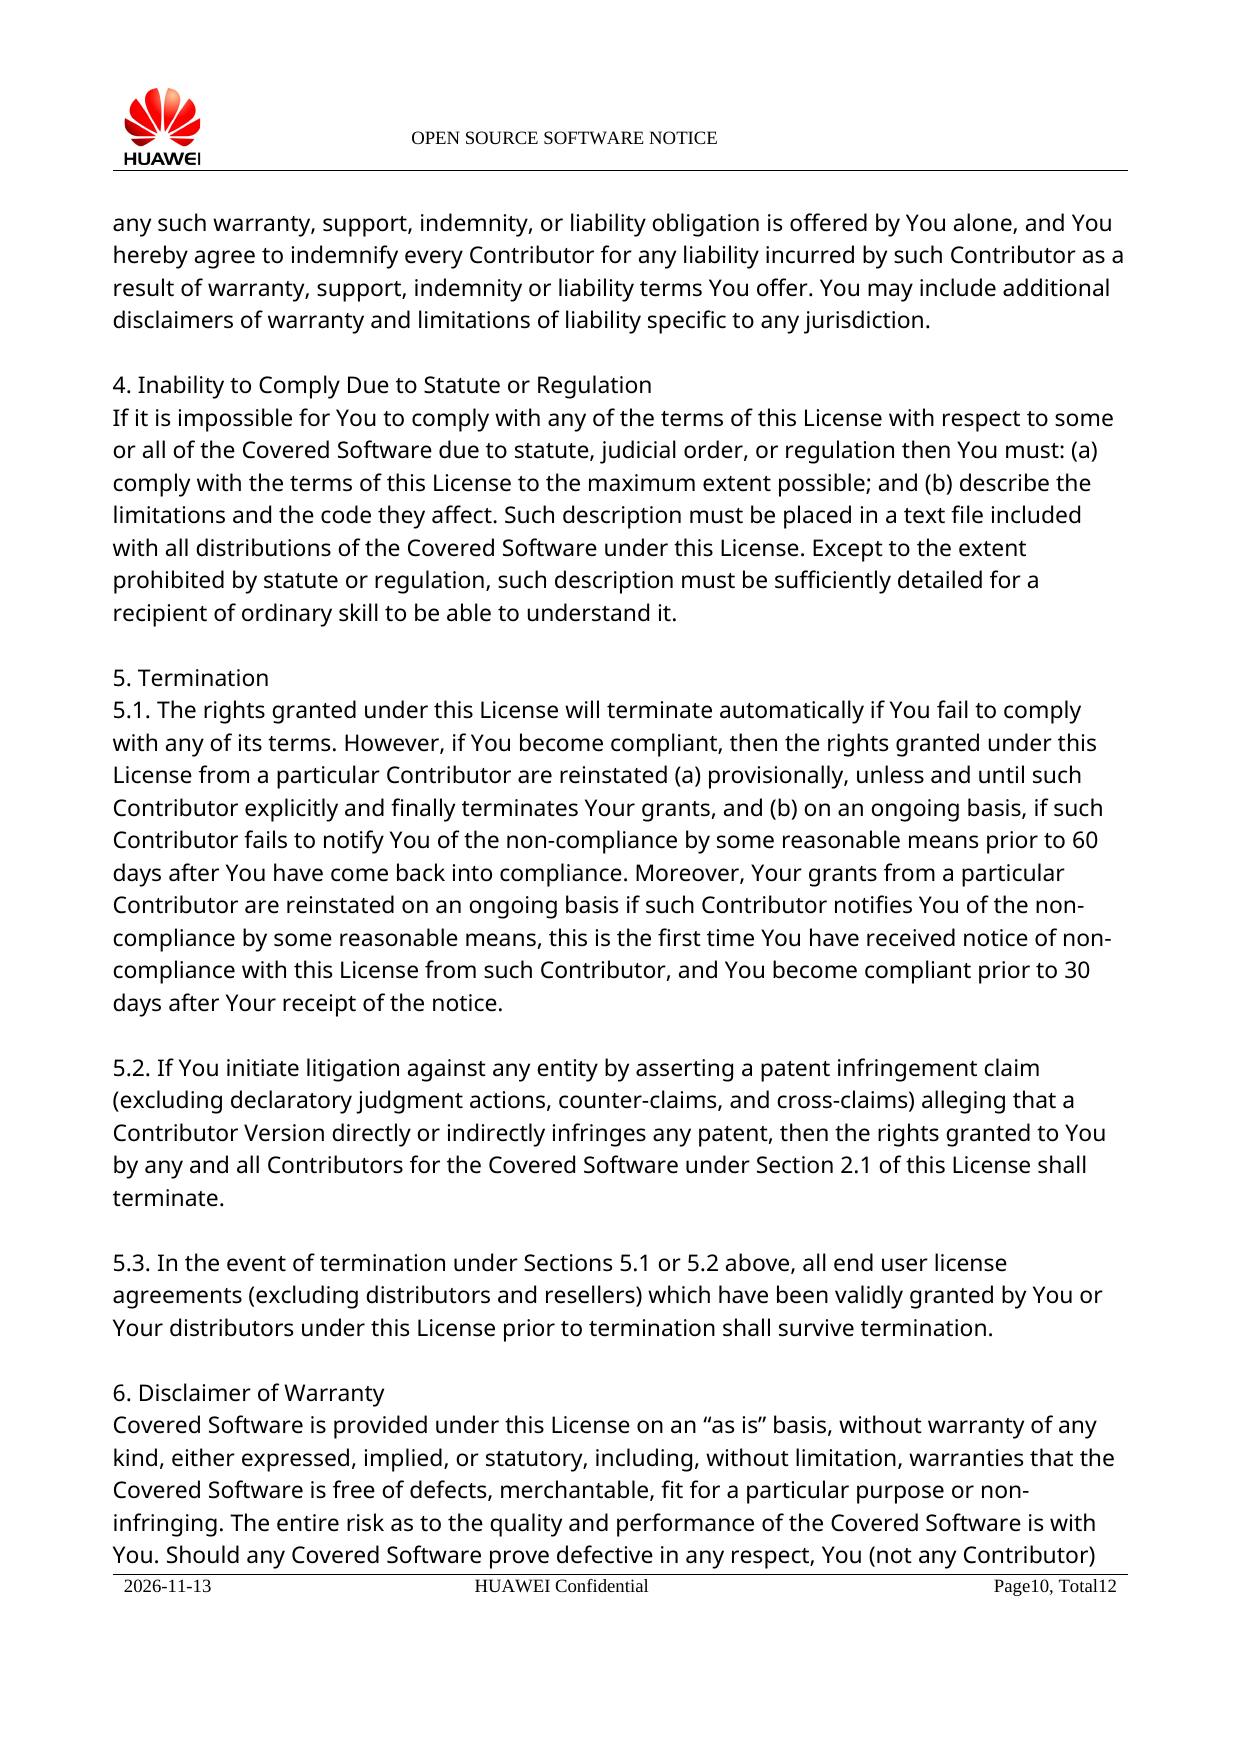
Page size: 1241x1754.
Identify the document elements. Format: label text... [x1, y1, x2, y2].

text 4. Inability to Comply Due to Statute or Regulation [112, 369, 1128, 401]
picture [124, 88, 201, 165]
text 5. Termination [112, 661, 1128, 694]
text 5.1. The rights granted under this License will terminate automatically if You fail to comply with any of its terms. However, if You become compliant, then the rights granted under this License from a particular Contributor are reinstated (a) provisionally, unless and until such Contributor explicitly and finally terminates Your grants, and (b) on an ongoing basis, if such Contributor fails to notify You of the non-compliance by some reasonable means prior to 60 days after You have come back into compliance. Moreover, Your grants from a particular Contributor are reinstated on an ongoing basis if such Contributor notifies You of the non-compliance by some reasonable means, this is the first time You have received notice of non-compliance with this License from such Contributor, and You become compliant prior to 30 days after Your receipt of the notice. [112, 694, 1128, 1019]
text 5.2. If You initiate litigation against any entity by asserting a patent infringement claim (excluding declaratory judgment actions, counter-claims, and cross-claims) alleging that a Contributor Version directly or indirectly infringes any patent, then the rights granted to You by any and all Contributors for the Covered Software under Section 2.1 of this License shall terminate. [112, 1051, 1128, 1214]
text If it is impossible for You to comply with any of the terms of this License with respect to some or all of the Covered Software due to statute, judicial order, or regulation then You must: (a) comply with the terms of this License to the maximum extent possible; and (b) describe the limitations and the code they affect. Such description must be placed in a text file included with all distributions of the Covered Software under this License. Except to the extent prohibited by statute or regulation, such description must be sufficiently detailed for a recipient of ordinary skill to be able to understand it. [112, 401, 1128, 629]
text 6. Disclaimer of Warranty [112, 1376, 1128, 1409]
text 5.3. In the event of termination under Sections 5.1 or 5.2 above, all end user license agreements (excluding distributors and resellers) which have been validly granted by You or Your distributors under this License prior to termination shall survive termination. [112, 1246, 1128, 1344]
